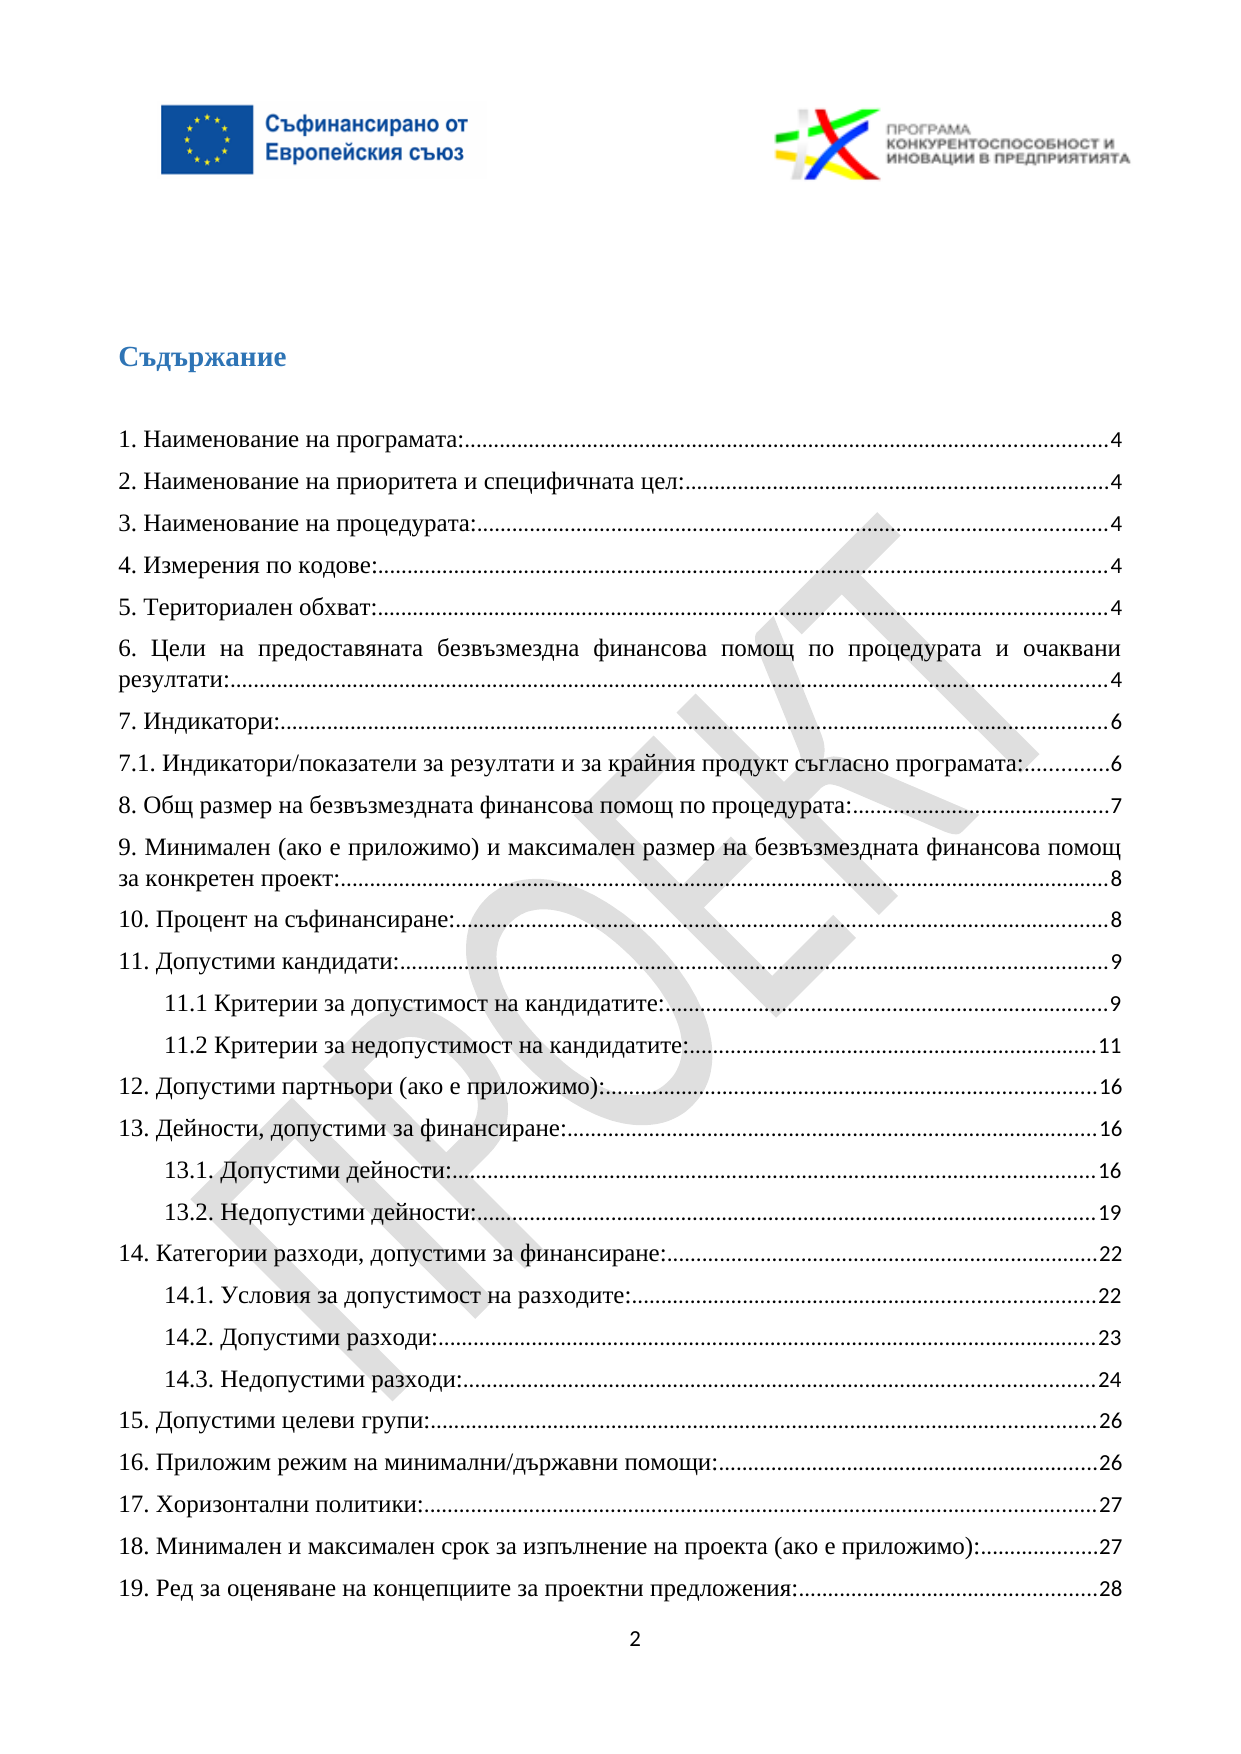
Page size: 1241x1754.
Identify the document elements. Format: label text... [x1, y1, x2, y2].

text 6. Цели на предоставяната безвъзмездна финансова помощ по процедурата и очаквани резултати: 4 [118, 633, 1122, 693]
text 11.2 Критерии за недопустимост на кандидатите: 11 [164, 1030, 1122, 1059]
text 3. Наименование на процедурата: 4 [118, 508, 1122, 537]
text 16. Приложим режим на минимални/държавни помощи: 26 [118, 1447, 1122, 1476]
text 12. Допустими партньори (ако е приложимо): 16 [118, 1071, 1122, 1101]
text 11. Допустими кандидати: 9 [118, 946, 1122, 975]
text 13.1. Допустими дейности: 16 [164, 1155, 1122, 1184]
text 19. Ред за оценяване на концепциите за проектни предложения: 28 [118, 1573, 1122, 1602]
picture [157, 101, 488, 179]
text 13.2. Недопустими дейности: 19 [164, 1197, 1122, 1226]
subtitle Съдържание [118, 339, 1152, 373]
text 7.1. Индикатори/показатели за резултати и за крайния продукт съгласно програмата: 6 [118, 748, 1122, 777]
text 14.1. Условия за допустимост на разходите: 22 [164, 1280, 1122, 1309]
text 17. Хоризонтални политики: 27 [118, 1489, 1122, 1518]
text 8. Общ размер на безвъзмездната финансова помощ по процедурата: 7 [118, 790, 1122, 819]
text 1. Наименование на програмата: 4 [118, 424, 1122, 454]
text 11.1 Критерии за допустимост на кандидатите: 9 [164, 988, 1122, 1017]
text 14.3. Недопустими разходи: 24 [164, 1364, 1122, 1393]
picture [773, 101, 1134, 189]
text 7. Индикатори: 6 [118, 706, 1122, 735]
text 9. Минимален (ако е приложимо) и максимален размер на безвъзмездната финансова помощ за конкретен проект: 8 [118, 832, 1122, 892]
text 2. Наименование на приоритета и специфичната цел: 4 [118, 466, 1122, 495]
text 13. Дейности, допустими за финансиране: 16 [118, 1113, 1122, 1142]
text 10. Процент на съфинансиране: 8 [118, 904, 1122, 933]
text 4. Измерения по кодове: 4 [118, 550, 1122, 579]
text 5. Териториален обхват: 4 [118, 592, 1122, 621]
text 14.2. Допустими разходи: 23 [164, 1322, 1122, 1351]
text 18. Минимален и максимален срок за изпълнение на проекта (ако е приложимо): 27 [118, 1531, 1122, 1560]
text 15. Допустими целеви групи: 26 [118, 1406, 1122, 1435]
text 14. Категории разходи, допустими за финансиране: 22 [118, 1238, 1122, 1268]
